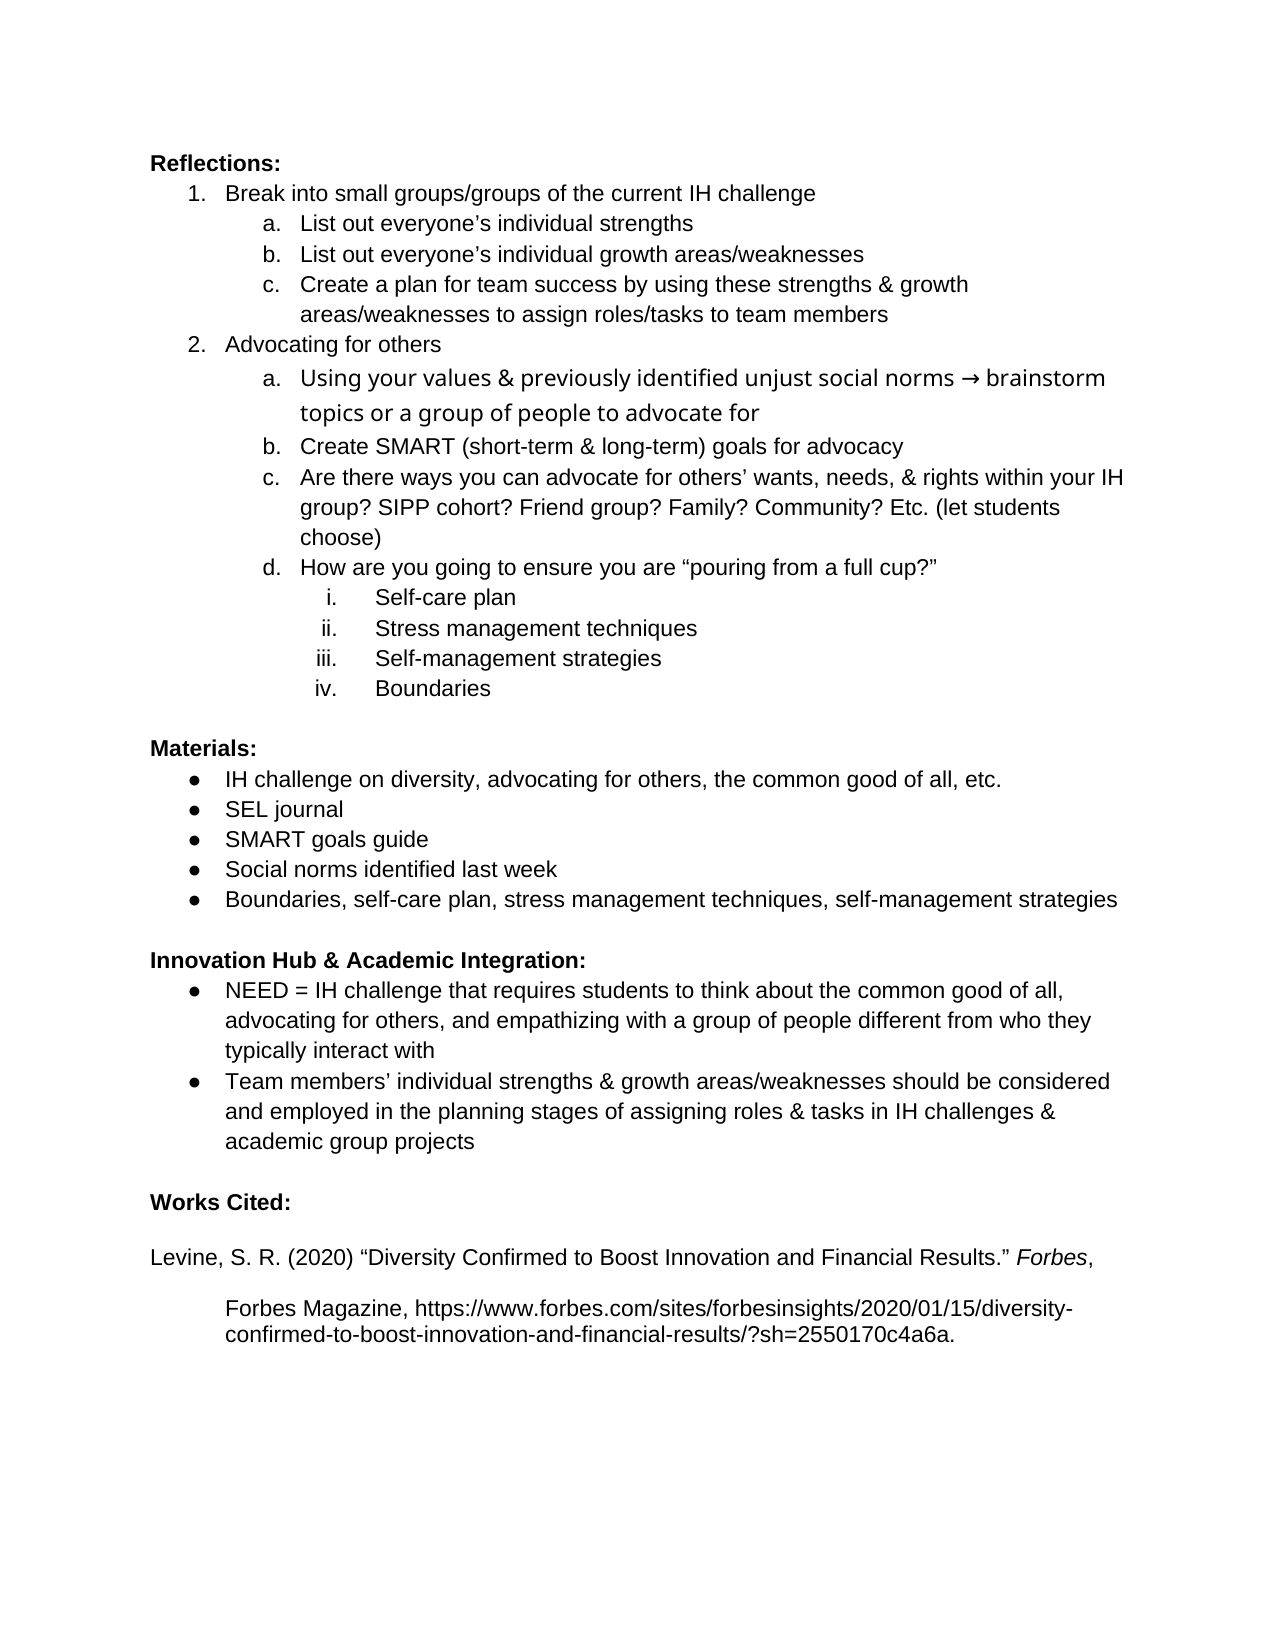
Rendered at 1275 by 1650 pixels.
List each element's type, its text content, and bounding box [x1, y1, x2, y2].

list Team members’ individual strengths & growth areas/weaknesses should be considered and employed in the planning stages of assigning roles & tasks in IH challenges & academic group projects [187, 1068, 1125, 1154]
list Create SMART (short-term & long-term) goals for advocacy [262, 433, 1125, 460]
list SEL journal [187, 796, 1125, 822]
text Forbes Magazine, https://www.forbes.com/sites/forbesinsights/2020/01/15/diversity-confirmed-to-boost-innovation-and-financial-results/?sh=2550170c4a6a. [225, 1295, 1125, 1348]
list SMART goals guide [187, 826, 1125, 852]
text Innovation Hub & Academic Integration: [150, 947, 1125, 973]
list Using your values & previously identified unjust social norms → brainstorm topics or a group of people to advocate for [262, 361, 1125, 429]
list How are you going to ensure you are “pouring from a full cup?” [262, 554, 1125, 581]
list Are there ways you can advocate for others’ wants, needs, & rights within your IH group? SIPP cohort? Friend group? Family? Community? Etc. (let students choose) [262, 463, 1125, 550]
list Boundaries [337, 675, 1125, 701]
list NEED = IH challenge that requires students to think about the common good of all, advocating for others, and empathizing with a group of people different from who they typically interact with [187, 977, 1125, 1064]
text Levine, S. R. (2020) “Diversity Confirmed to Boost Innovation and Financial Results.” Forbes, [150, 1244, 1125, 1270]
text Materials: [150, 735, 1125, 762]
text Reflections: [150, 150, 1125, 176]
list List out everyone’s individual growth areas/weaknesses [262, 241, 1125, 267]
list Self-management strategies [337, 645, 1125, 671]
list Advocating for others [187, 331, 1125, 358]
list Break into small groups/groups of the current IH challenge [187, 180, 1125, 207]
text Works Cited: [150, 1188, 1125, 1215]
list List out everyone’s individual strengths [262, 210, 1125, 237]
list Social norms identified last week [187, 856, 1125, 883]
list IH challenge on diversity, advocating for others, the common good of all, etc. [187, 766, 1125, 792]
list Stress management techniques [337, 614, 1125, 641]
list Boundaries, self-care plan, stress management techniques, self-management strategies [187, 886, 1125, 913]
list Self-care plan [337, 584, 1125, 611]
list Create a plan for team success by using these strengths & growth areas/weaknesses to assign roles/tasks to team members [262, 271, 1125, 327]
